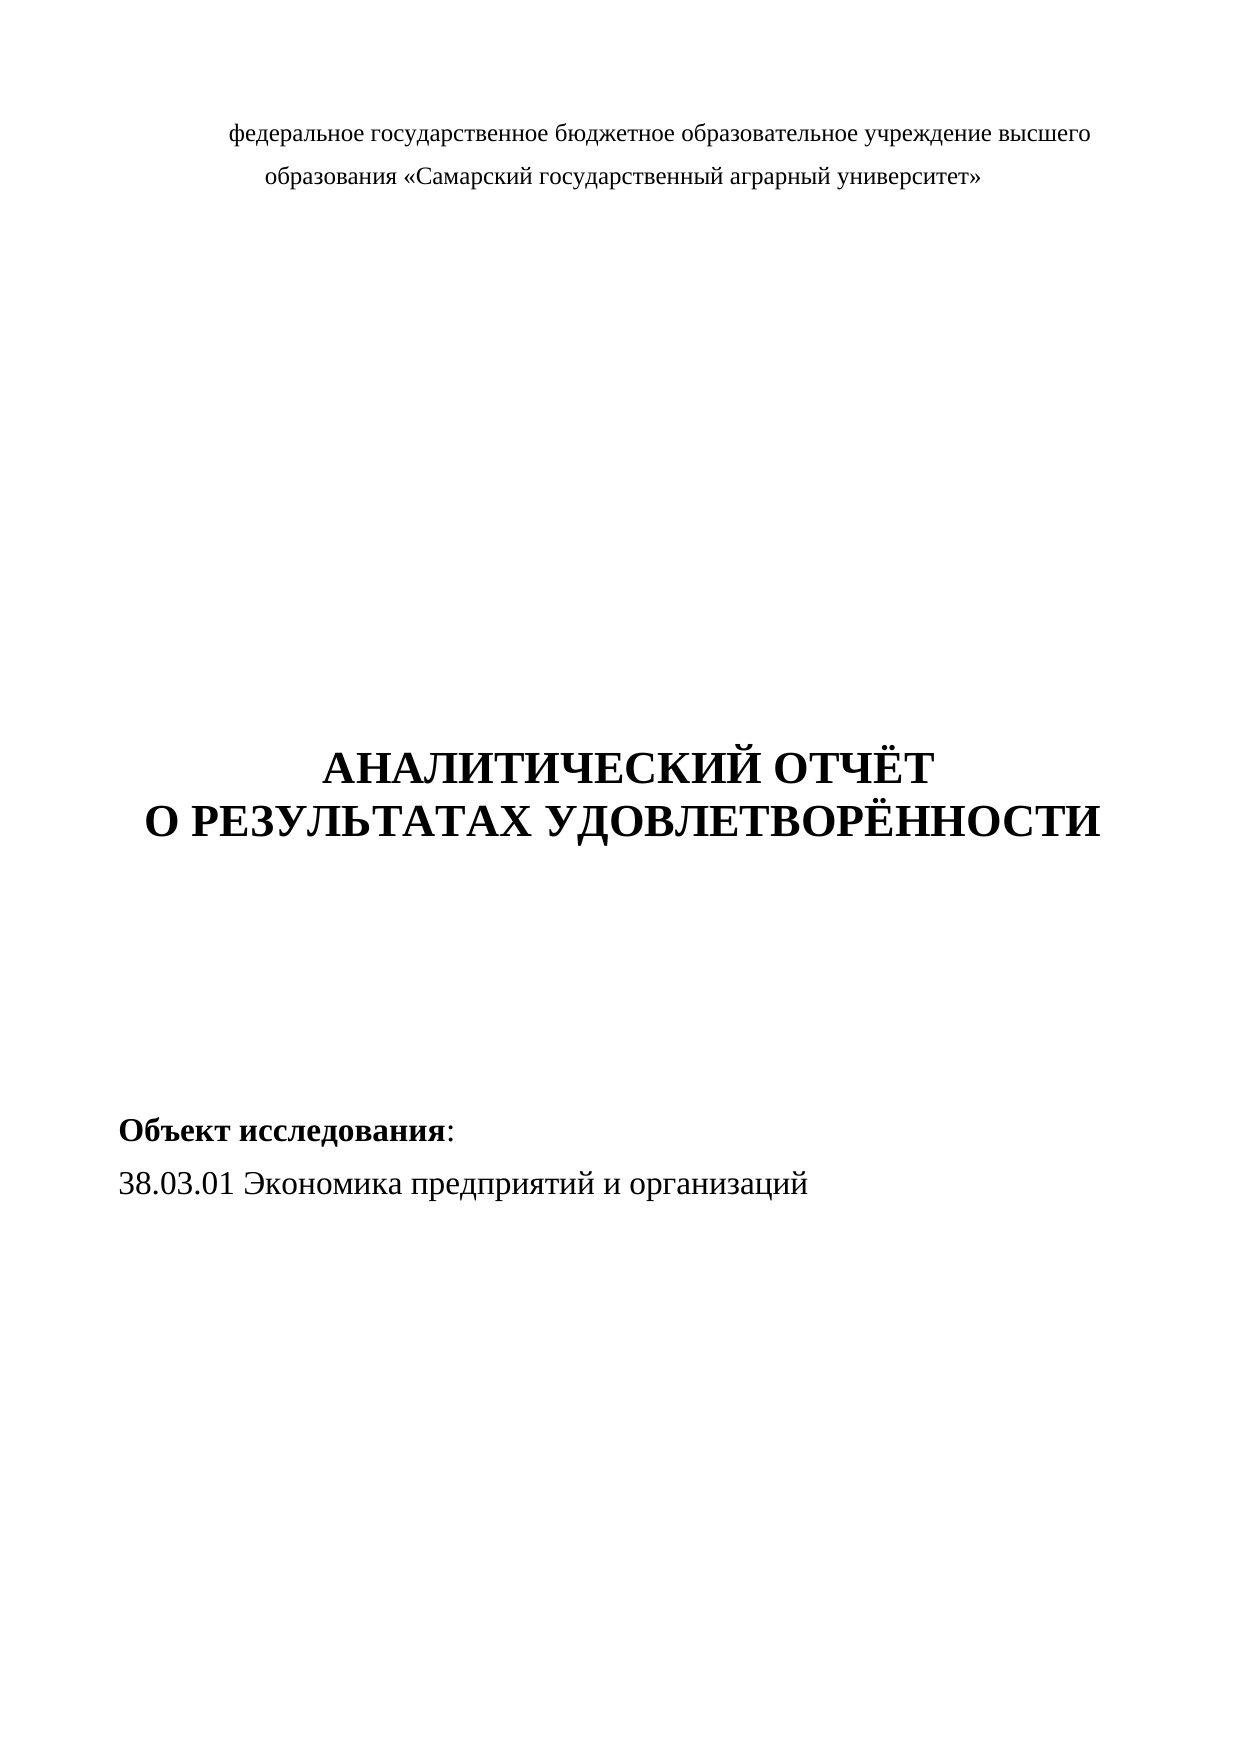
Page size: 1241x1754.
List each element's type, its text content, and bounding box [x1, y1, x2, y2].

text О РЕЗУЛЬТАТАХ УДОВЛЕТВОРЁННОСТИ [124, 794, 1122, 846]
text федеральное государственное бюджетное образовательное учреждение высшего образования «Самарский государственный аграрный университет» [124, 118, 1122, 190]
text 38.03.01 Экономика предприятий и организаций [118, 1163, 1122, 1201]
text Объект исследования: [118, 1110, 1122, 1148]
text АНАЛИТИЧЕСКИЙ ОТЧЁТ [124, 741, 1122, 794]
